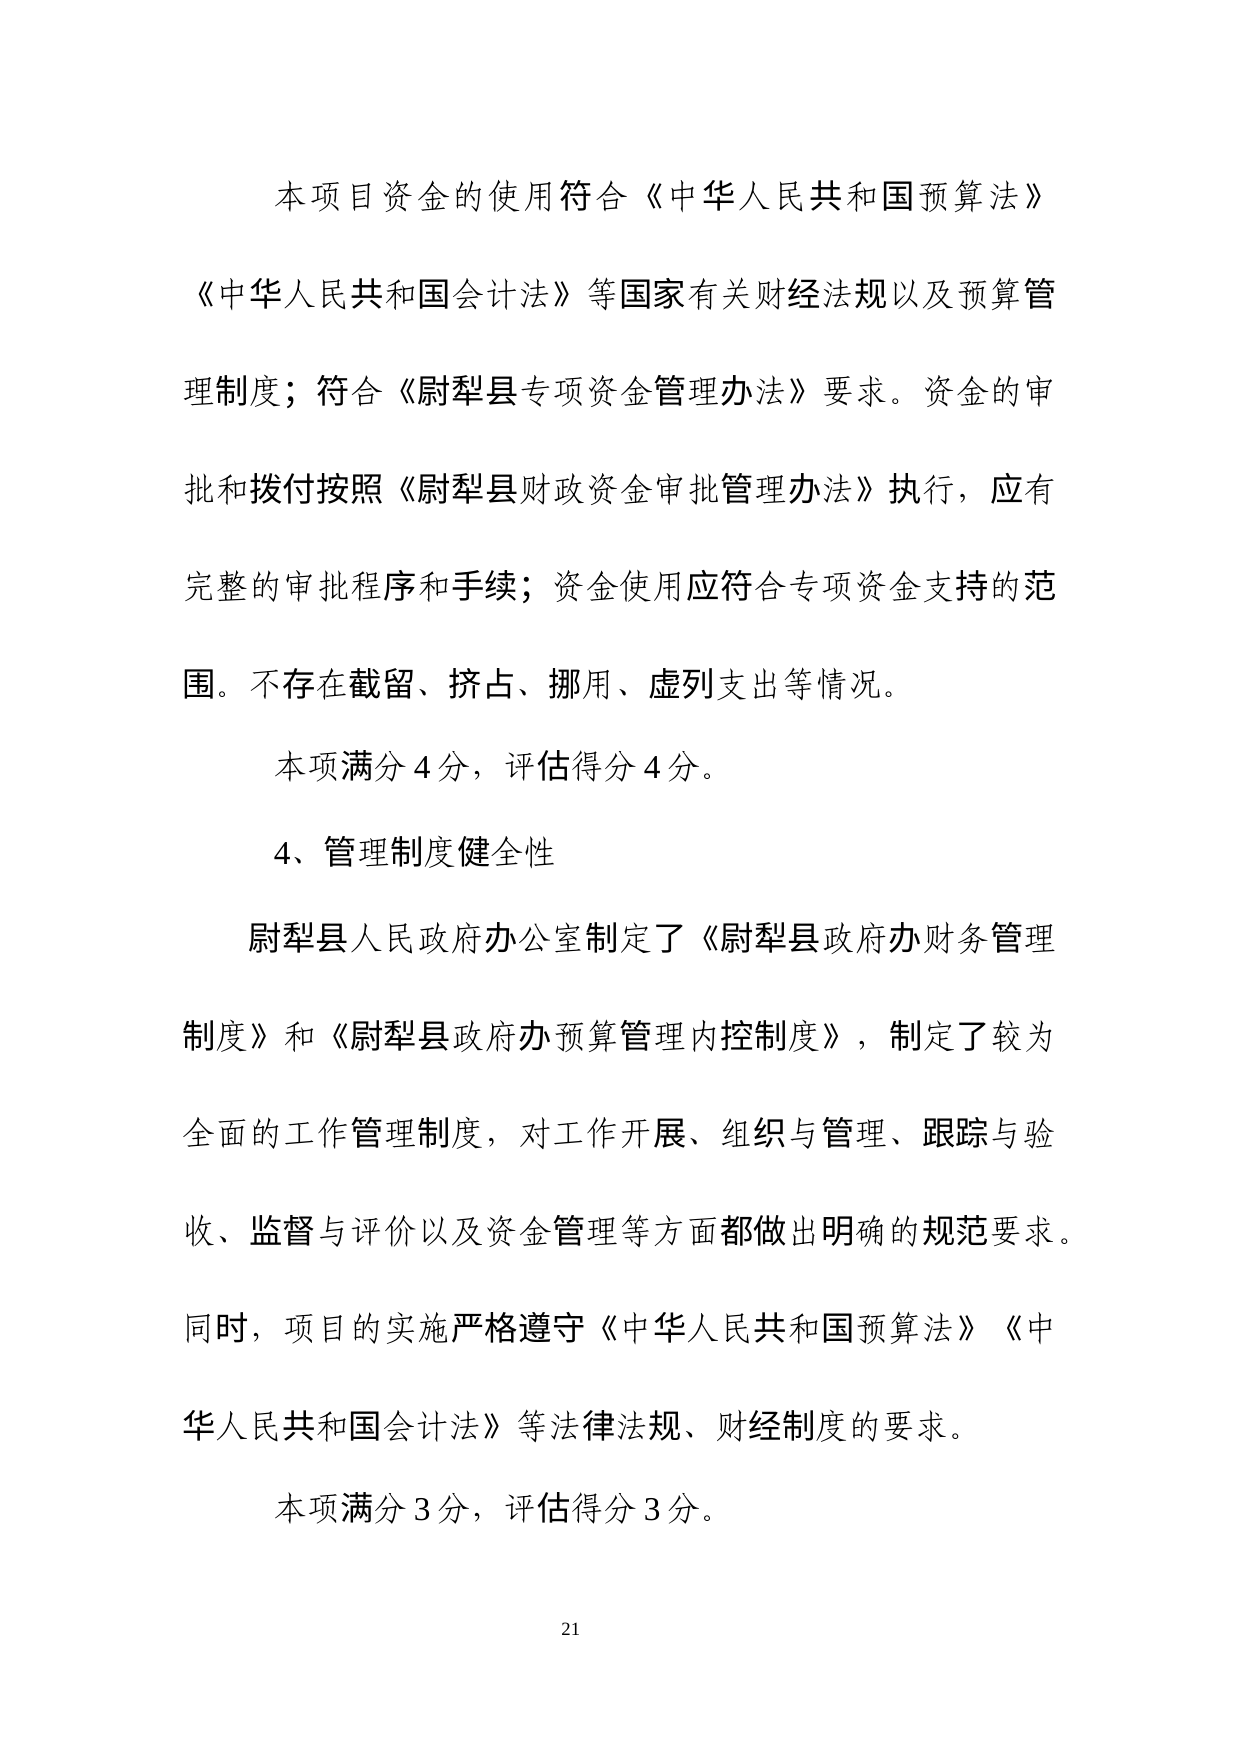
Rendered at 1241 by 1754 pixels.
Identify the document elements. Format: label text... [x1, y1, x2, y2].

text 尉犁县人民政府办公室制定了《尉犁县政府办财务管理制度》和《尉犁县政府办预算管理内控制度》，制定了较为全面的工作管理制度，对工作开展、组织与管理、跟踪与验收、监督与评价以及资金管理等方面都做出明确的规范要求。同时，项目的实施严格遵守《中华人民共和国预算法》《中华人民共和国会计法》等法律法规、财经制度的要求。 [182, 904, 1057, 1456]
text 4、管理制度健全性 [182, 819, 1057, 884]
text 本项满分4分，评估得分4分。 [182, 733, 1057, 798]
text 本项目资金的使用符合《中华人民共和国预算法》《中华人民共和国会计法》等国家有关财经法规以及预算管理制度；符合《尉犁县专项资金管理办法》要求。资金的审批和拨付按照《尉犁县财政资金审批管理办法》执行，应有完整的审批程序和手续；资金使用应符合专项资金支持的范围。不存在截留、挤占、挪用、虚列支出等情况。 [182, 162, 1057, 714]
text 本项满分3分，评估得分3分。 [182, 1475, 1057, 1540]
